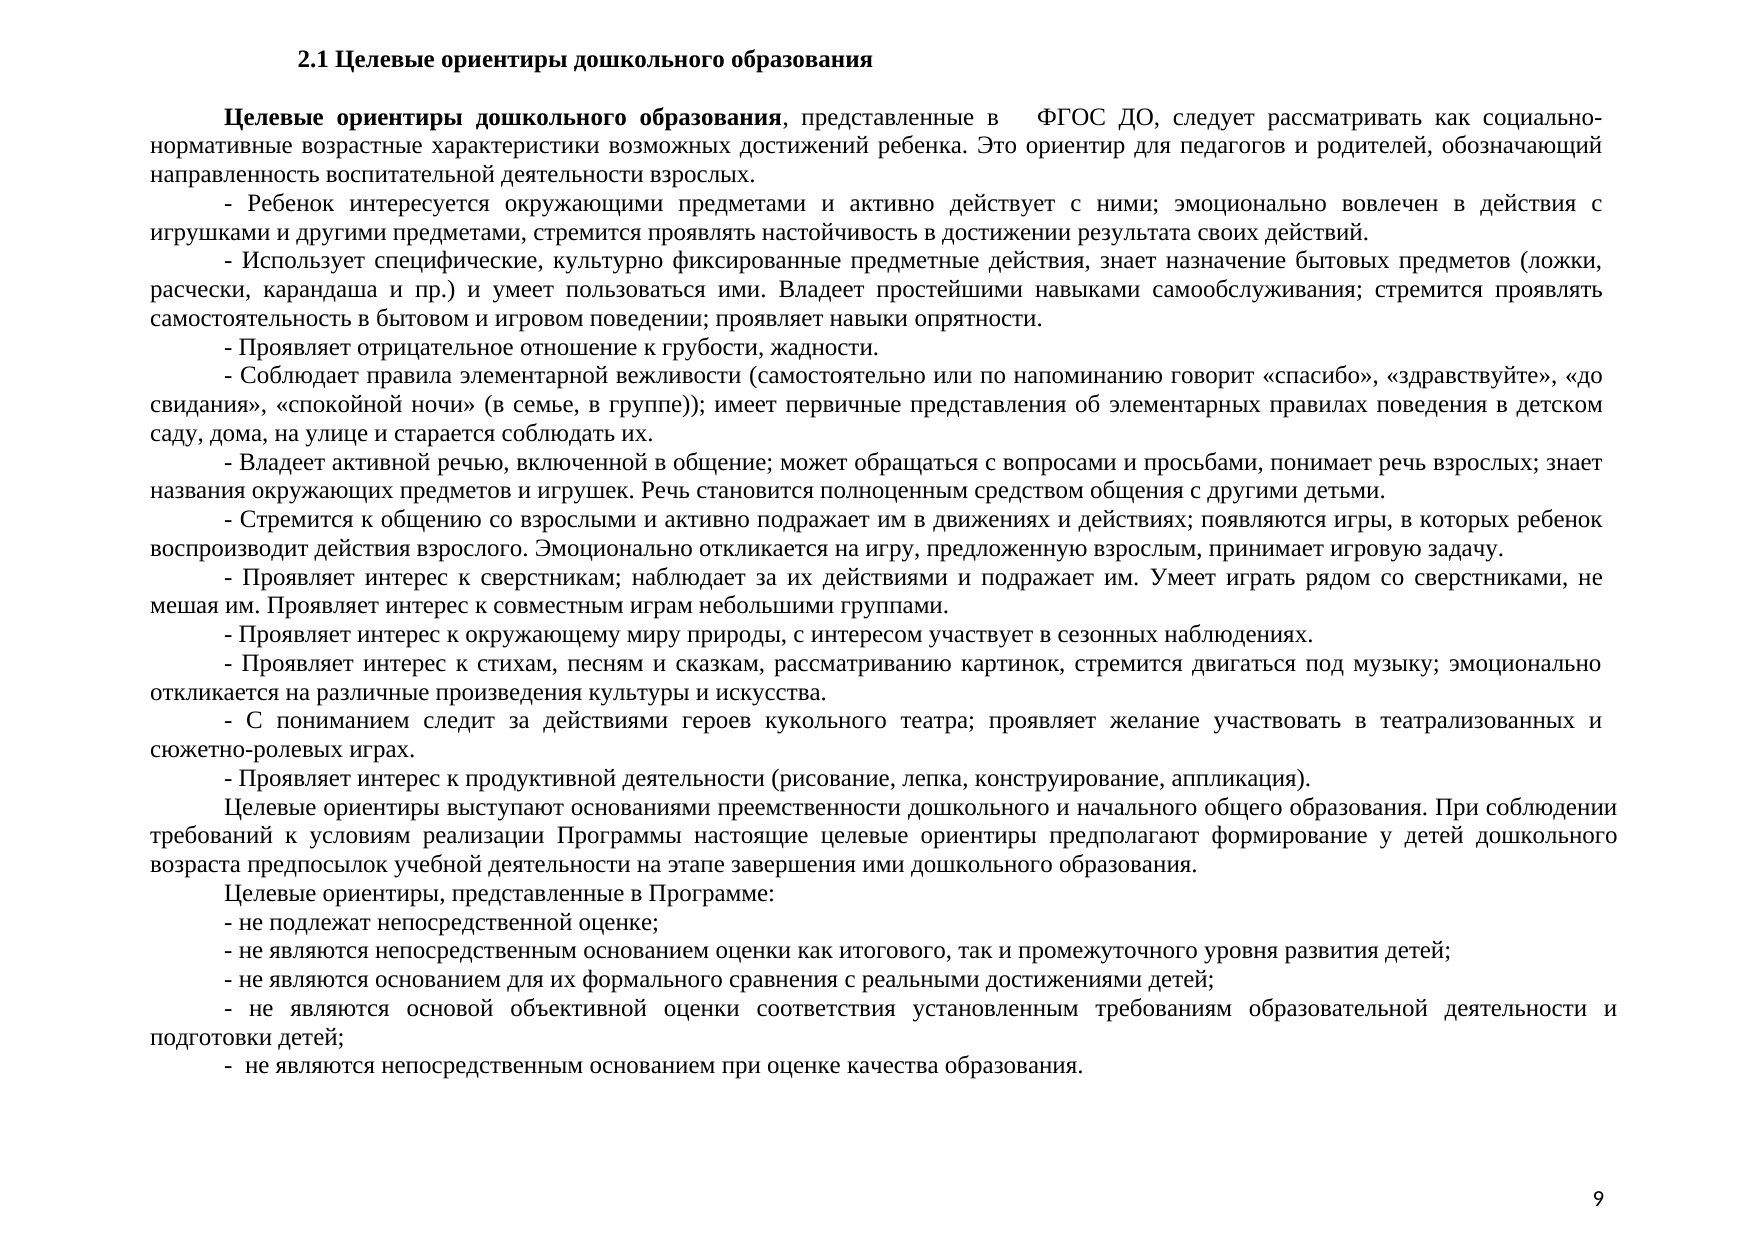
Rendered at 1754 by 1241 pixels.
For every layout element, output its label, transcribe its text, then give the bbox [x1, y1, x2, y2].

text - Стремится к общению со взрослыми и активно подражает им в движениях и действиях; появляются игры, в которых ребенок воспроизводит действия взрослого. Эмоционально откликается на игру, предложенную взрослым, принимает игровую задачу. [150, 504, 1604, 562]
text - Соблюдает правила элементарной вежливости (самостоятельно или по напоминанию говорит «спасибо», «здравствуйте», «до свидания», «спокойной ночи» (в семье, в группе)); имеет первичные представления об элементарных правилах поведения в детском саду, дома, на улице и старается соблюдать их. [150, 361, 1604, 447]
text - Ребенок интересуется окружающими предметами и активно действует с ними; эмоционально вовлечен в действия с игрушками и другими предметами, стремится проявлять настойчивость в достижении результата своих действий. [150, 188, 1604, 246]
text 2.1 Целевые ориентиры дошкольного образования [150, 44, 1604, 73]
text - не являются основой объективной оценки соответствия установленным требованиям образовательной деятельности и подготовки детей; [150, 993, 1619, 1051]
text - С пониманием следит за действиями героев кукольного театра; проявляет желание участвовать в театрализованных и сюжетно-ролевых играх. [150, 706, 1604, 763]
text - не являются основанием для их формального сравнения с реальными достижениями детей; [150, 964, 1619, 993]
text Целевые ориентиры дошкольного образования, представленные в ФГОС ДО, следует рассматривать как социально-нормативные возрастные характеристики возможных достижений ребенка. Это ориентир для педагогов и родителей, обозначающий направленность воспитательной деятельности взрослых. [150, 102, 1604, 188]
text - Использует специфические, культурно фиксированные предметные действия, знает назначение бытовых предметов (ложки, расчески, карандаша и пр.) и умеет пользоваться ими. Владеет простейшими навыками самообслуживания; стремится проявлять самостоятельность в бытовом и игровом поведении; проявляет навыки опрятности. [150, 246, 1604, 332]
text - Проявляет интерес к сверстникам; наблюдает за их действиями и подражает им. Умеет играть рядом со сверстниками, не мешая им. Проявляет интерес к совместным играм небольшими группами. [150, 562, 1604, 619]
text - не являются непосредственным основанием оценки как итогового, так и промежуточного уровня развития детей; [150, 936, 1619, 964]
text - не являются непосредственным основанием при оценке качества образования. [150, 1051, 1619, 1079]
text - Проявляет отрицательное отношение к грубости, жадности. [150, 332, 1604, 361]
text - не подлежат непосредственной оценке; [150, 907, 1619, 936]
text Целевые ориентиры выступают основаниями преемственности дошкольного и начального общего образования. При соблюдении требований к условиям реализации Программы настоящие целевые ориентиры предполагают формирование у детей дошкольного возраста предпосылок учебной деятельности на этапе завершения ими дошкольного образования. [150, 792, 1619, 878]
text - Владеет активной речью, включенной в общение; может обращаться с вопросами и просьбами, понимает речь взрослых; знает названия окружающих предметов и игрушек. Речь становится полноценным средством общения с другими детьми. [150, 447, 1604, 504]
text - Проявляет интерес к продуктивной деятельности (рисование, лепка, конструирование, аппликация). [150, 763, 1604, 792]
text - Проявляет интерес к окружающему миру природы, с интересом участвует в сезонных наблюдениях. [150, 619, 1604, 648]
text Целевые ориентиры, представленные в Программе: [150, 878, 1619, 907]
text - Проявляет интерес к стихам, песням и сказкам, рассматриванию картинок, стремится двигаться под музыку; эмоционально откликается на различные произведения культуры и искусства. [150, 648, 1604, 706]
